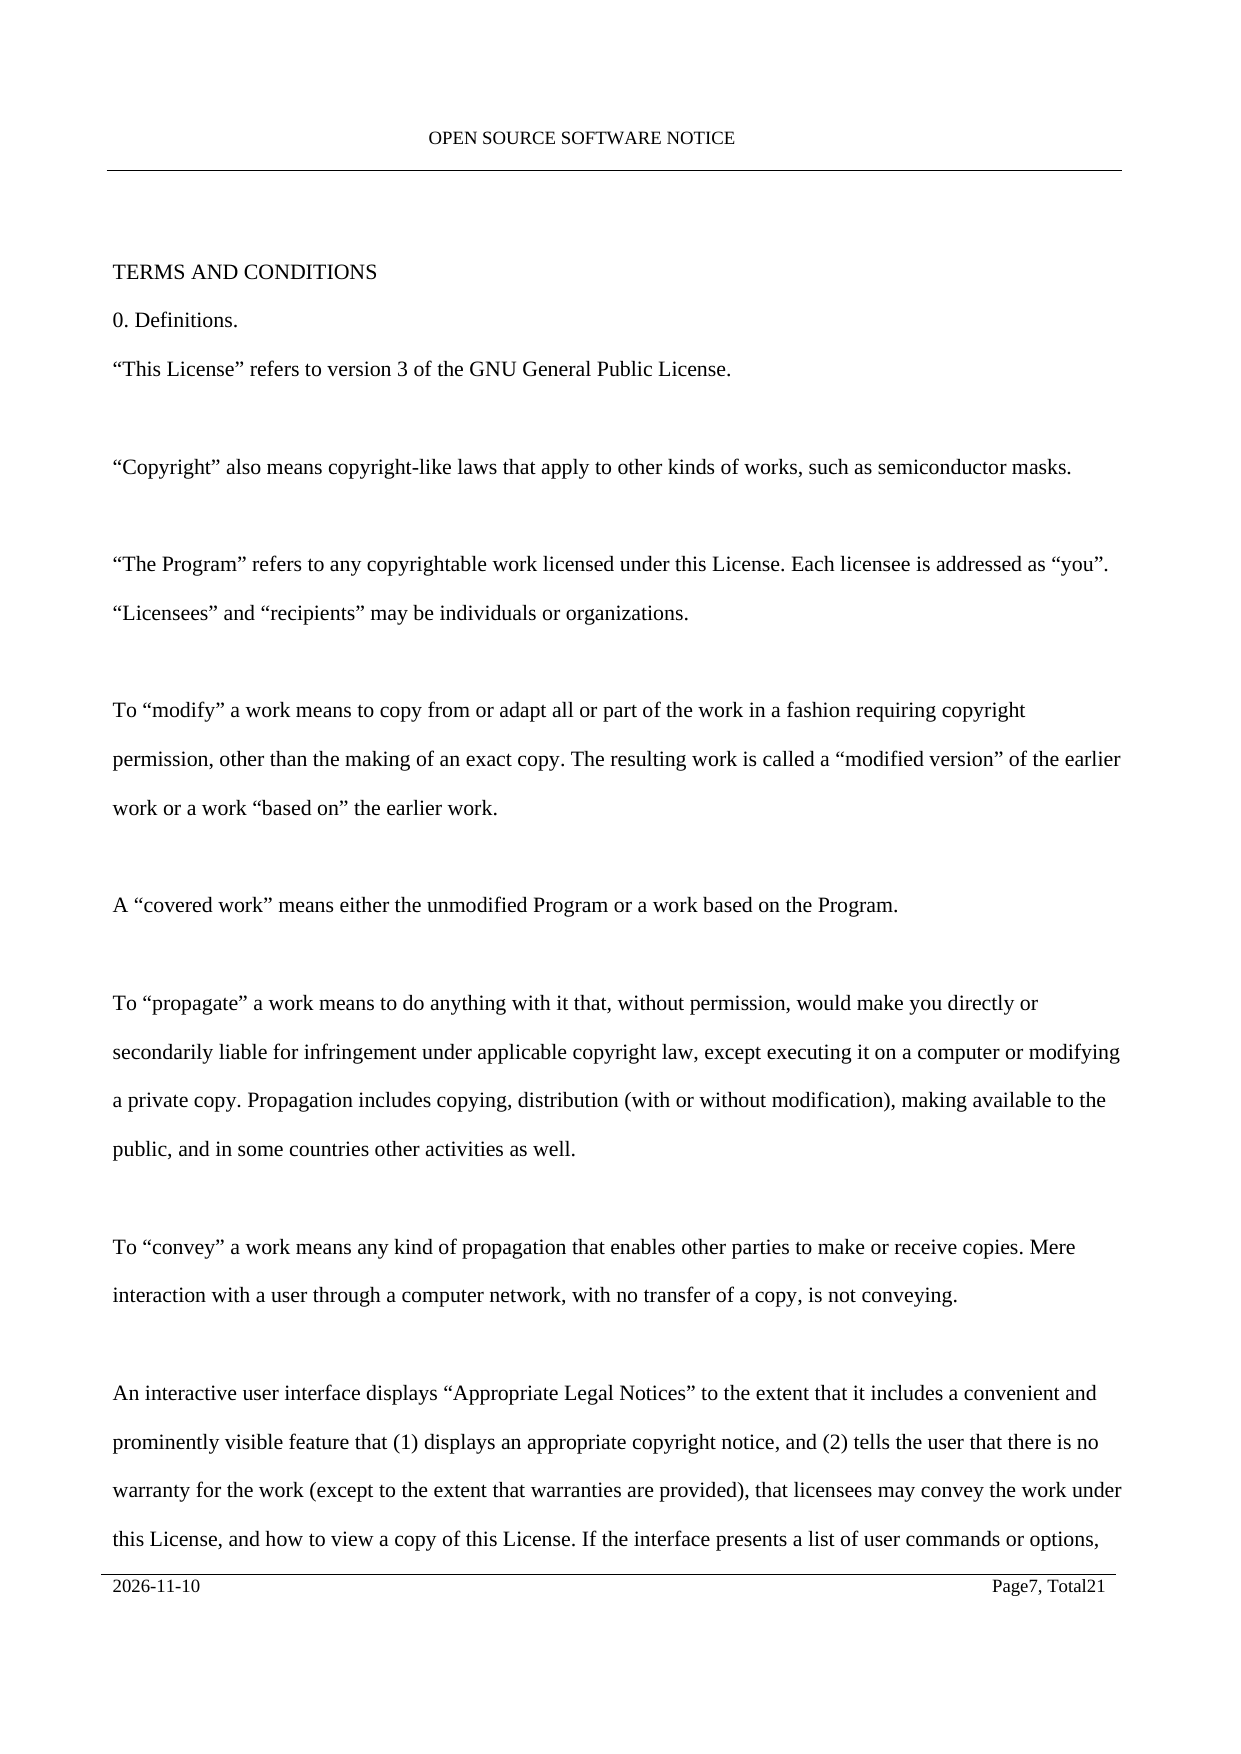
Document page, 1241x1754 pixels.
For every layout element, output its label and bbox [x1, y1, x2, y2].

text [112, 206, 1128, 1555]
